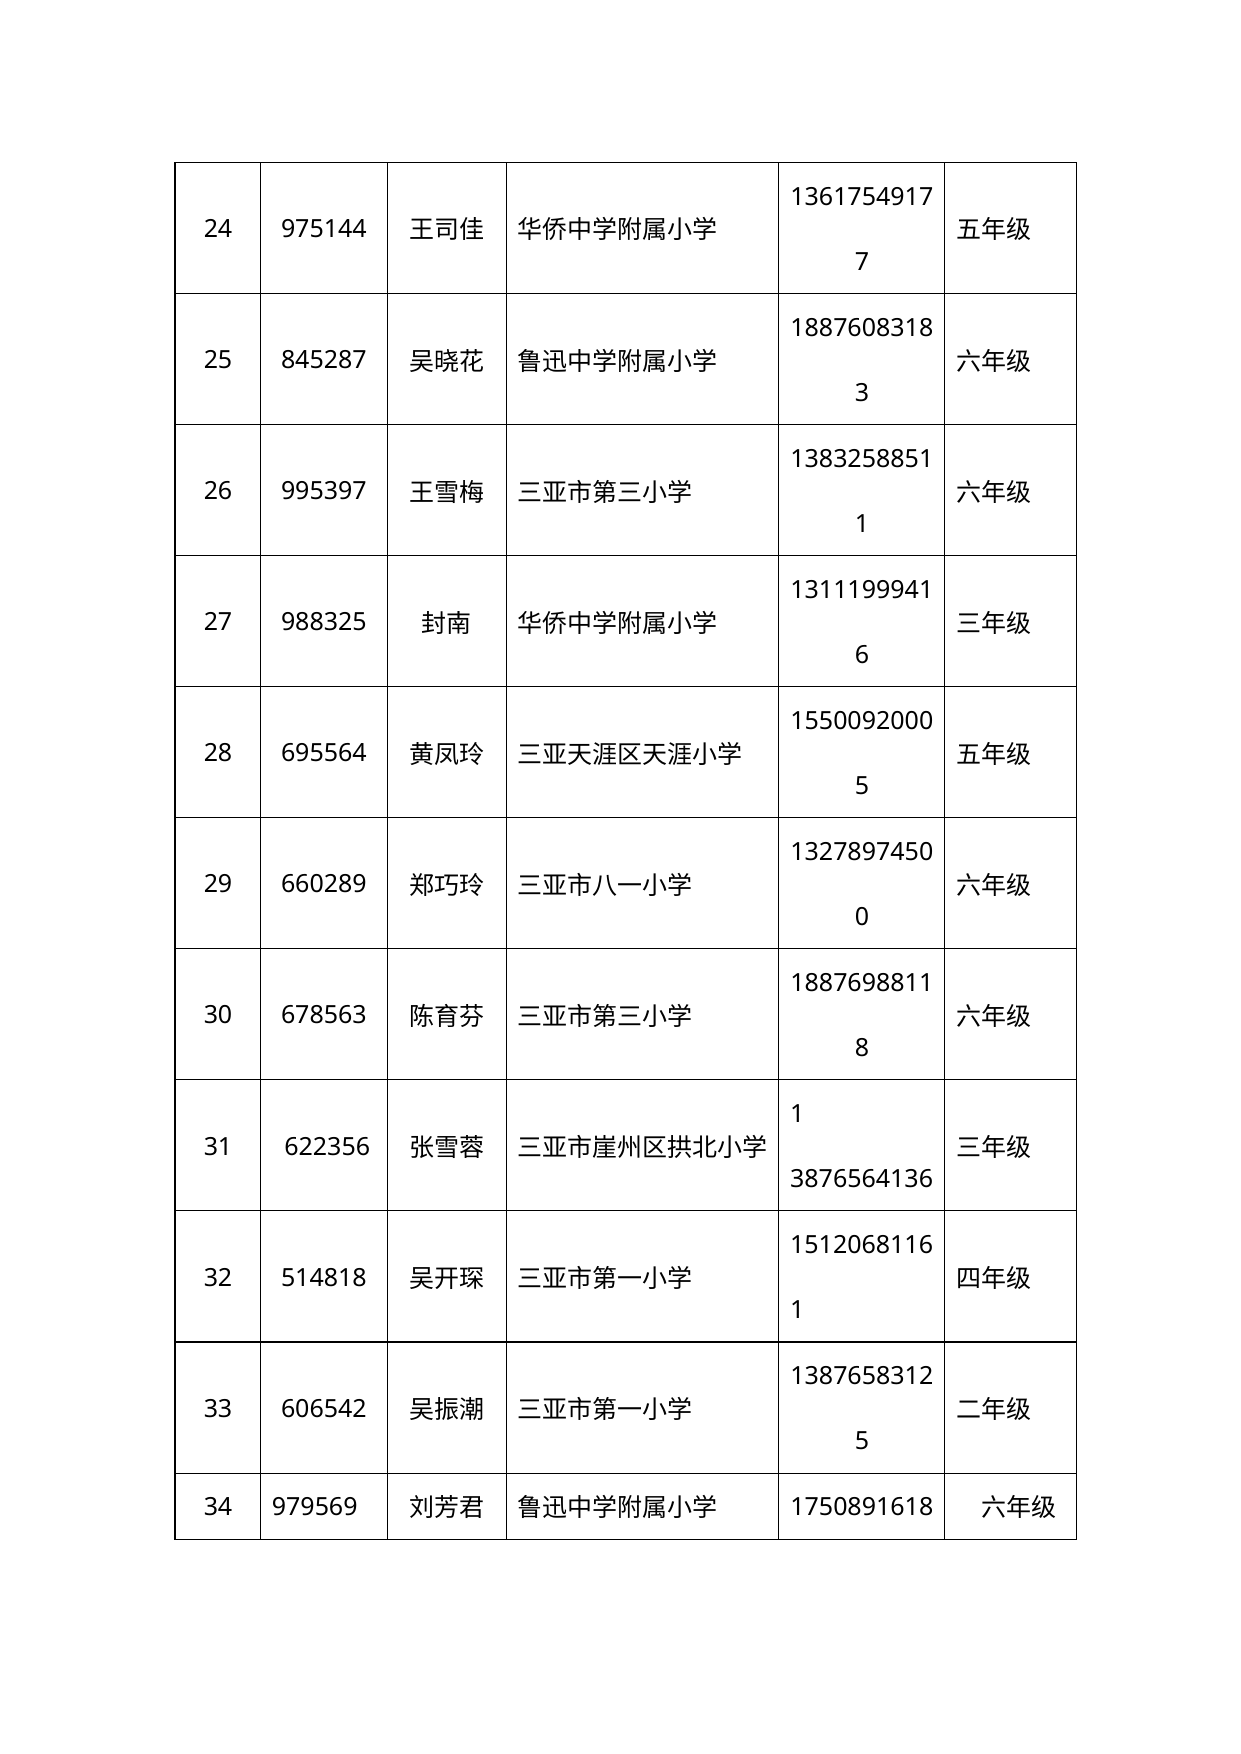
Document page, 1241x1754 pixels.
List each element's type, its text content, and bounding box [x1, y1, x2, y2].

table_cell 660289 [261, 818, 387, 948]
table_cell 鲁迅中学附属小学 [507, 1474, 778, 1538]
table_cell 六年级 [945, 818, 1076, 948]
table_cell 五年级 [945, 687, 1076, 817]
table_cell 三亚天涯区天涯小学 [507, 687, 778, 817]
table_cell 六年级 [945, 294, 1076, 424]
table_cell 13832588511 [779, 425, 944, 555]
table_cell 15500920005 [779, 687, 944, 817]
table_cell 845287 [261, 294, 387, 424]
table_cell 六年级 [945, 949, 1076, 1079]
table_cell 30 [176, 949, 260, 1079]
table_cell 13876564136 [779, 1080, 944, 1210]
table_cell 32 [176, 1211, 260, 1341]
table_cell 31 [176, 1080, 260, 1210]
table_cell 13617549177 [779, 163, 944, 293]
table_cell 678563 [261, 949, 387, 1079]
table_cell 17508916188 [779, 1474, 944, 1538]
table_cell 29 [176, 818, 260, 948]
table_cell 13876583125 [779, 1343, 944, 1472]
table_cell 陈育芬 [388, 949, 506, 1079]
table_cell 13278974500 [779, 818, 944, 948]
table_cell 四年级 [945, 1211, 1076, 1341]
table_cell 988325 [261, 556, 387, 686]
table_cell 979569 [261, 1474, 387, 1538]
table_cell 18876988118 [779, 949, 944, 1079]
table_cell 六年级 [945, 1474, 1076, 1538]
table_cell 三年级 [945, 1080, 1076, 1210]
table_cell 三亚市八一小学 [507, 818, 778, 948]
table_cell 三亚市第三小学 [507, 949, 778, 1079]
table_cell 黄凤玲 [388, 687, 506, 817]
table_cell 三亚市崖州区拱北小学 [507, 1080, 778, 1210]
table_cell 吴振潮 [388, 1343, 506, 1472]
table_cell 18876083183 [779, 294, 944, 424]
table_cell 刘芳君 [388, 1474, 506, 1538]
table_cell 王司佳 [388, 163, 506, 293]
table_cell 吴开琛 [388, 1211, 506, 1341]
table_cell 975144 [261, 163, 387, 293]
table_cell 606542 [261, 1343, 387, 1472]
table_cell 鲁迅中学附属小学 [507, 294, 778, 424]
table_cell 吴晓花 [388, 294, 506, 424]
table_cell 995397 [261, 425, 387, 555]
table_cell 33 [176, 1343, 260, 1472]
table_cell 三亚市第一小学 [507, 1343, 778, 1472]
table_cell 514818 [261, 1211, 387, 1341]
table_cell 三年级 [945, 556, 1076, 686]
table_cell 15120681161 [779, 1211, 944, 1341]
table_cell 三亚市第一小学 [507, 1211, 778, 1341]
table_cell 王雪梅 [388, 425, 506, 555]
table_cell 26 [176, 425, 260, 555]
table_cell 27 [176, 556, 260, 686]
table_cell 二年级 [945, 1343, 1076, 1472]
table_cell 13111999416 [779, 556, 944, 686]
table_cell 622356 [261, 1080, 387, 1210]
table_cell 华侨中学附属小学 [507, 556, 778, 686]
table_cell 34 [176, 1474, 260, 1538]
table_cell 华侨中学附属小学 [507, 163, 778, 293]
table_cell 25 [176, 294, 260, 424]
table_cell 六年级 [945, 425, 1076, 555]
table_cell 封南 [388, 556, 506, 686]
table_cell 28 [176, 687, 260, 817]
table_cell 24 [176, 163, 260, 293]
table_cell 695564 [261, 687, 387, 817]
table_cell 五年级 [945, 163, 1076, 293]
table_cell 张雪蓉 [388, 1080, 506, 1210]
table_cell 三亚市第三小学 [507, 425, 778, 555]
table_cell 郑巧玲 [388, 818, 506, 948]
